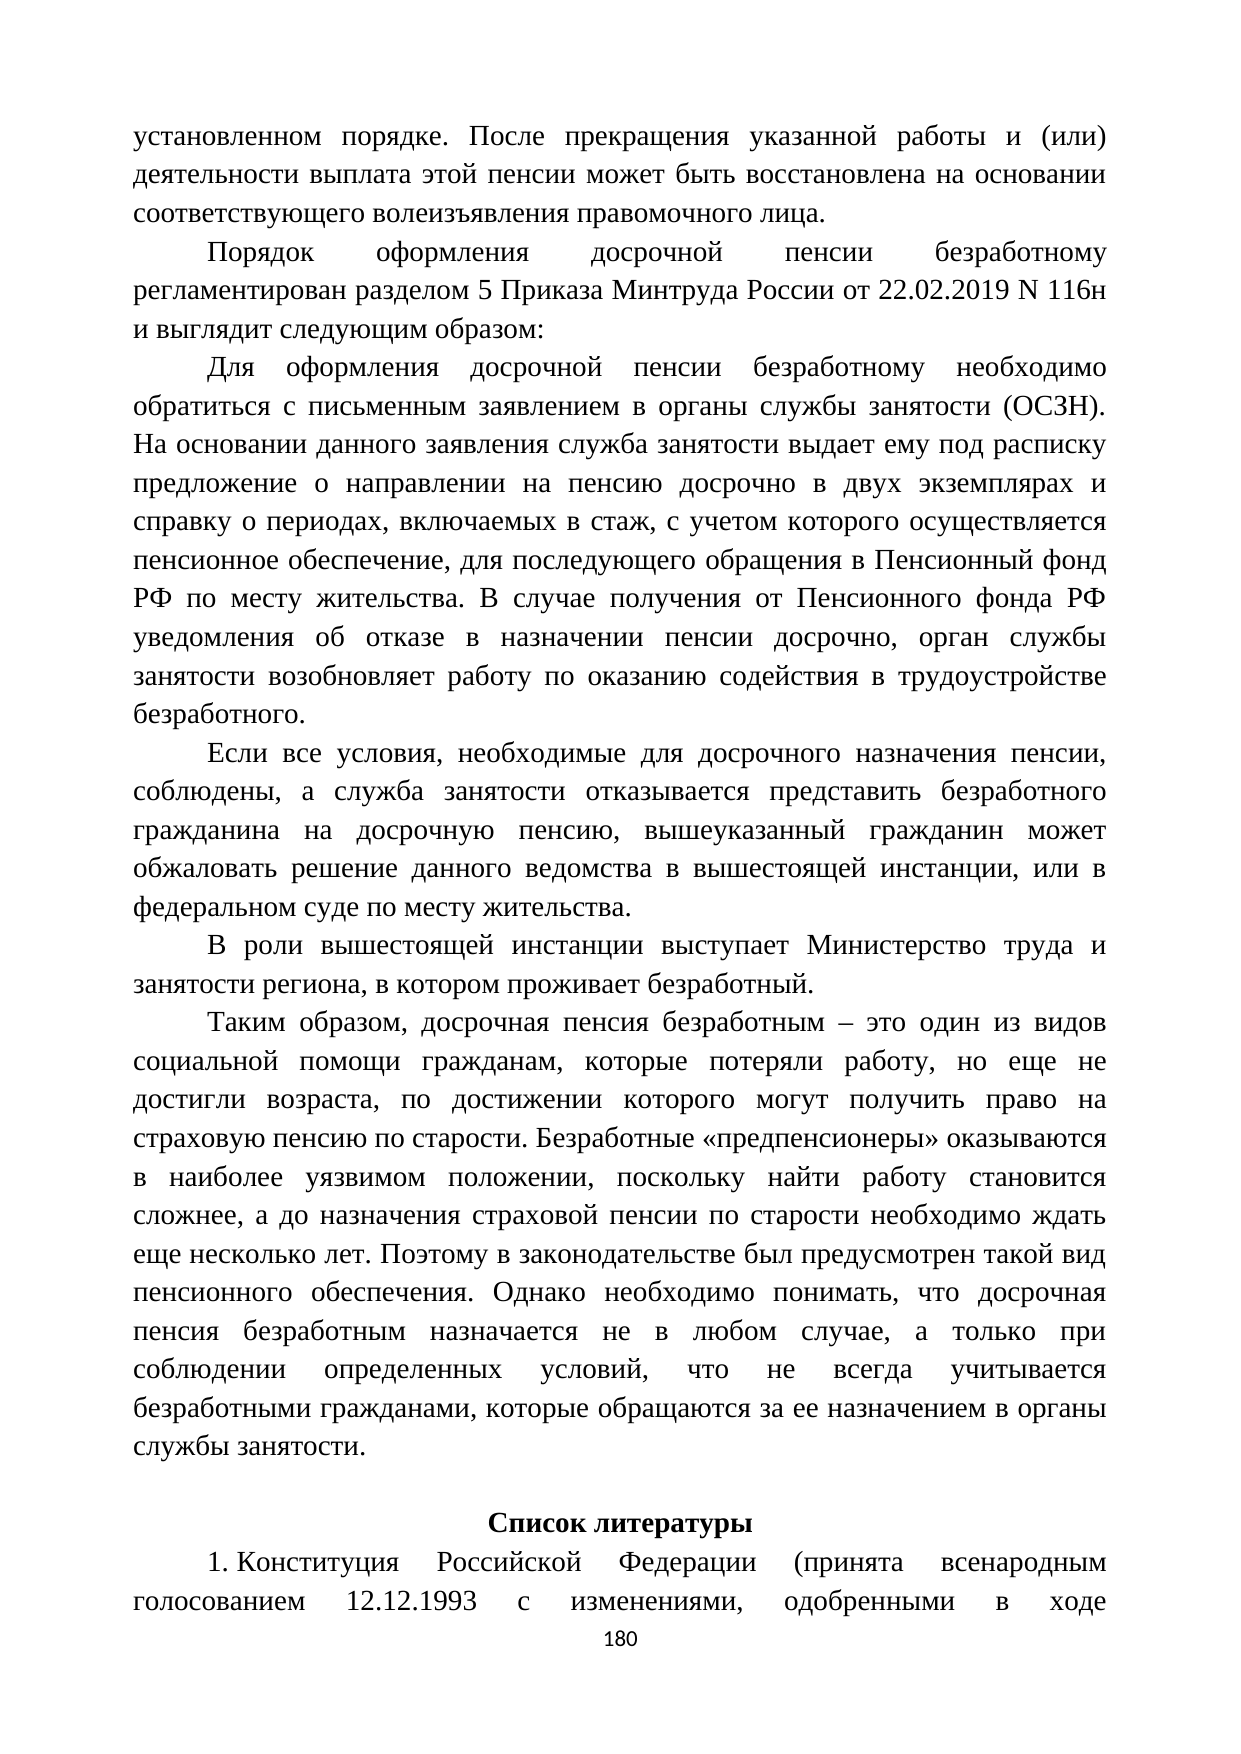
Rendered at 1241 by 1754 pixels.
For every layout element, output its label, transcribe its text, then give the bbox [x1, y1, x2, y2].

text Таким образом, досрочная пенсия безработным – это один из видов социальной помощи гражданам, которые потеряли работу, но еще не достигли возраста, по достижении которого могут получить право на страховую пенсию по старости. Безработные «предпенсионеры» оказываются в наиболее уязвимом положении, поскольку найти работу становится сложнее, а до назначения страховой пенсии по старости необходимо ждать еще несколько лет. Поэтому в законодательстве был предусмотрен такой вид пенсионного обеспечения. Однако необходимо понимать, что досрочная пенсия безработным назначается не в любом случае, а только при соблюдении определенных условий, что не всегда учитывается безработными гражданами, которые обращаются за ее назначением в органы службы занятости. [133, 1004, 1107, 1462]
text Порядок оформления досрочной пенсии безработному регламентирован разделом 5 Приказа Минтруда России от 22.02.2019 N 116н и выглядит следующим образом: [133, 234, 1107, 344]
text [133, 118, 1107, 229]
text В роли вышестоящей инстанции выступает Министерство труда и занятости региона, в котором проживает безработный. [133, 927, 1107, 999]
text Для оформления досрочной пенсии безработному необходимо обратиться с письменным заявлением в органы службы занятости (ОСЗН). На основании данного заявления служба занятости выдает ему под расписку предложение о направлении на пенсию досрочно в двух экземплярах и справку о периодах, включаемых в стаж, с учетом которого осуществляется пенсионное обеспечение, для последующего обращения в Пенсионный фонд РФ по месту жительства. В случае получения от Пенсионного фонда РФ уведомления об отказе в назначении пенсии досрочно, орган службы занятости возобновляет работу по оказанию содействия в трудоустройстве безработного. [133, 349, 1107, 730]
text Если все условия, необходимые для досрочного назначения пенсии, соблюдены, а служба занятости отказывается представить безработного гражданина на досрочную пенсию, вышеуказанный гражданин может обжаловать решение данного ведомства в вышестоящей инстанции, или в федеральном суде по месту жительства. [133, 735, 1107, 922]
text Список литературы [133, 1506, 1107, 1539]
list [133, 1544, 1107, 1616]
